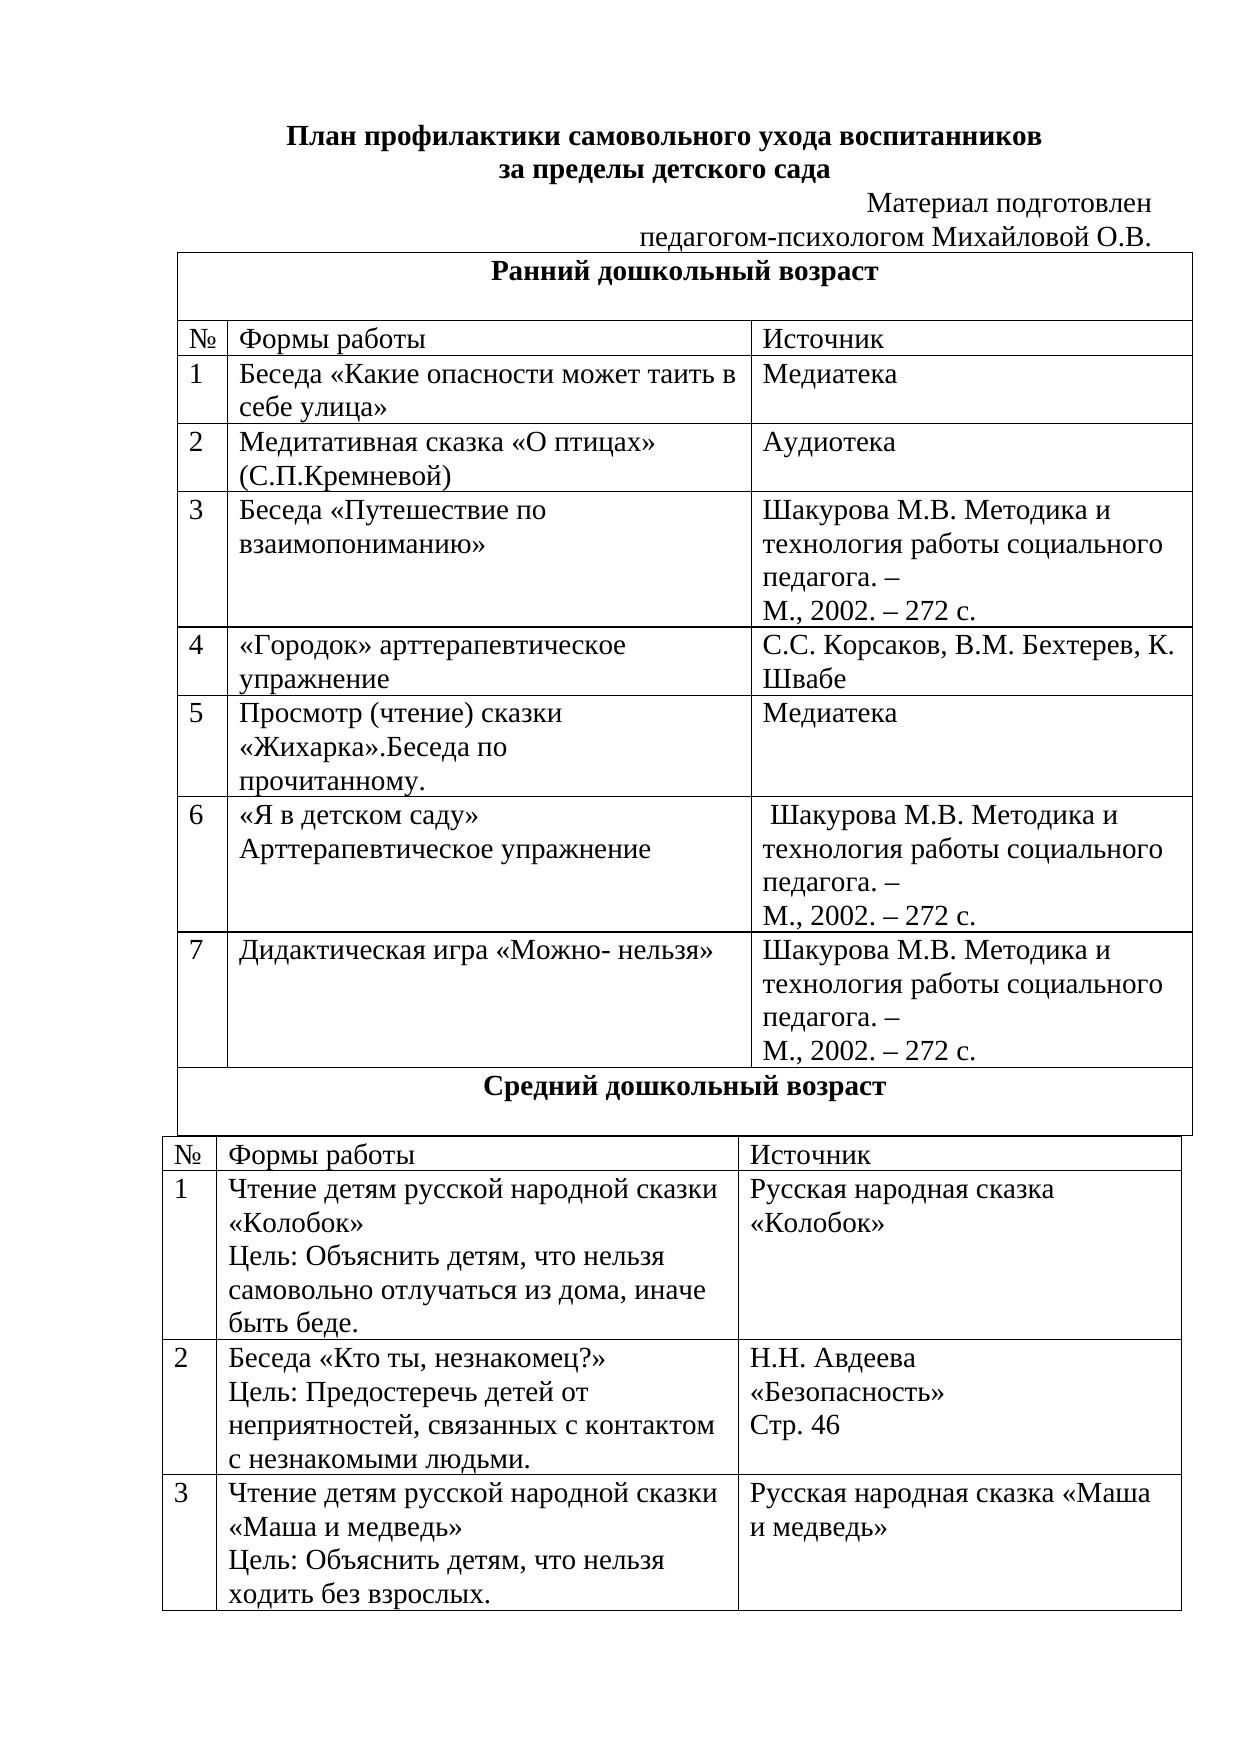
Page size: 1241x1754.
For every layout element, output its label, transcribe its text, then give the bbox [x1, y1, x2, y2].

table_cell «Я в детском саду» Арттерапевтическое упражнение [228, 797, 751, 931]
table_cell Средний дошкольный возраст [178, 1068, 1192, 1135]
table_header Формы работы [217, 1137, 738, 1170]
table_cell Н.Н. Авдеева «Безопасность» Стр. 46 [739, 1340, 1181, 1474]
table_cell Источник [752, 321, 1192, 355]
table_cell Беседа «Путешествие по взаимопониманию» [228, 492, 751, 626]
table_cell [217, 1475, 738, 1609]
table_header № [163, 1137, 216, 1170]
table_cell 7 [178, 933, 227, 1067]
table_cell Медитативная сказка «О птицах» (С.П.Кремневой) [228, 424, 751, 491]
table_cell Дидактическая игра «Можно- нельзя» [228, 933, 751, 1067]
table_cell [739, 1475, 1181, 1609]
table_cell Аудиотека [752, 424, 1192, 491]
table_cell 1 [163, 1171, 216, 1339]
table_cell № [178, 321, 227, 355]
table_cell Медиатека [752, 356, 1192, 423]
table_cell 3 [178, 492, 227, 626]
table_cell Формы работы [228, 321, 751, 355]
table_header Ранний дошкольный возраст [178, 253, 1192, 320]
table_cell Медиатека [752, 696, 1192, 796]
table_cell Просмотр (чтение) сказки «Жихарка».Беседа по прочитанному. [228, 696, 751, 796]
table_cell 3 [163, 1475, 216, 1609]
table_cell Шакурова М.В. Методика и технология работы социального педагога. – М., 2002. – 272 с. [752, 797, 1192, 931]
table_header Источник [739, 1137, 1181, 1170]
table_cell 6 [178, 797, 227, 931]
table_cell «Городок» арттерапевтическое упражнение [228, 628, 751, 694]
table_cell Беседа «Какие опасности может таить в себе улица» [228, 356, 751, 423]
table_cell 4 [178, 628, 227, 694]
text педагогом-психологом Михайловой О.В. [177, 219, 1152, 252]
table_cell Беседа «Кто ты, незнакомец?» Цель: Предостеречь детей от неприятностей, связанных с контактом с незнакомыми людьми. [217, 1340, 738, 1474]
text План профилактики самовольного ухода воспитанников [177, 118, 1152, 152]
table_cell Русская народная сказка «Колобок» [739, 1171, 1181, 1339]
text за пределы детского сада [177, 152, 1152, 185]
table_cell Шакурова М.В. Методика и технология работы социального педагога. – М., 2002. – 272 с. [752, 492, 1192, 626]
table_cell 2 [163, 1340, 216, 1474]
table_cell Шакурова М.В. Методика и технология работы социального педагога. – М., 2002. – 272 с. [752, 933, 1192, 1067]
table_cell 5 [178, 696, 227, 796]
text Материал подготовлен [177, 185, 1152, 219]
table_cell 2 [178, 424, 227, 491]
table_cell Чтение детям русской народной сказки «Колобок» Цель: Объяснить детям, что нельзя самовольно отлучаться из дома, иначе быть беде. [217, 1171, 738, 1339]
table_cell С.С. Корсаков, В.М. Бехтерев, К. Швабе [752, 628, 1192, 694]
table_cell 1 [178, 356, 227, 423]
